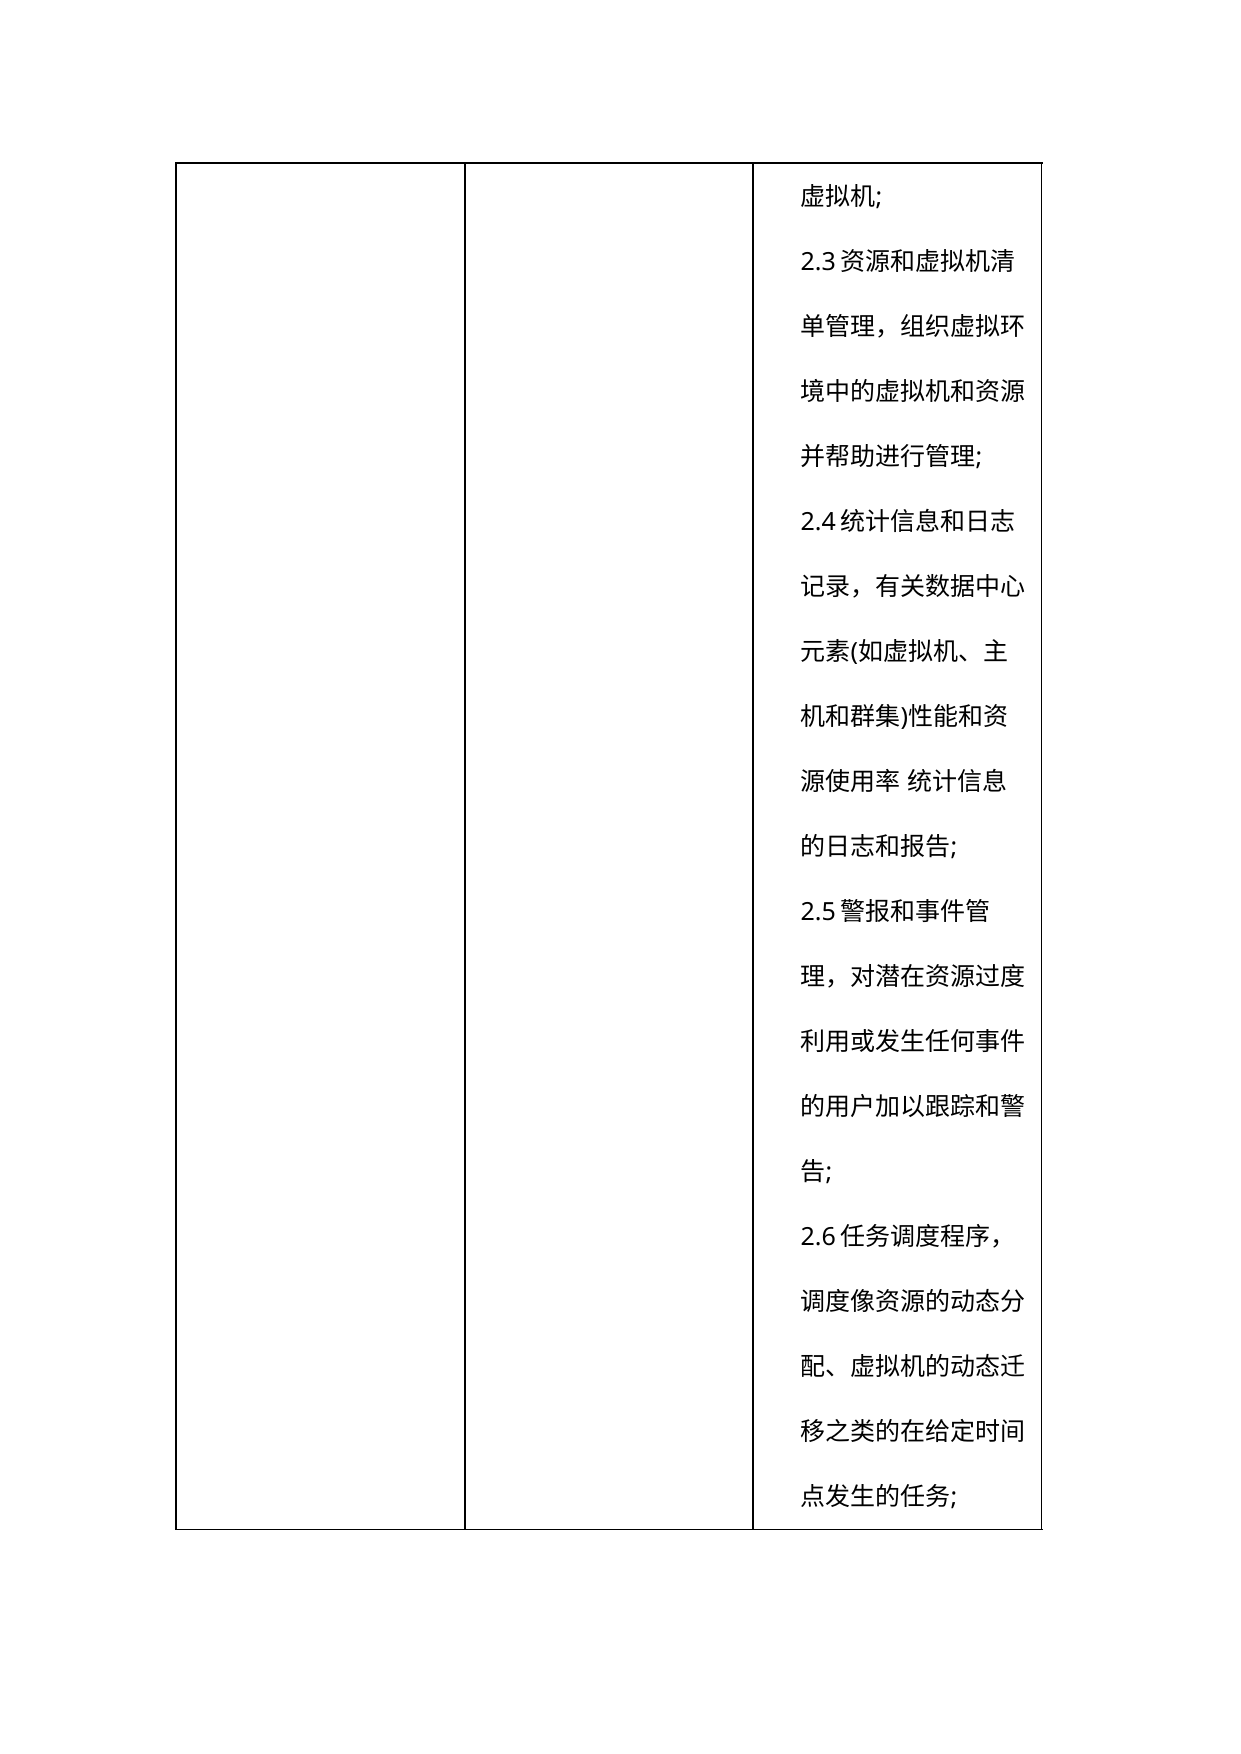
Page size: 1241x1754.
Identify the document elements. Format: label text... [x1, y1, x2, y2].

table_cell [754, 164, 1041, 1528]
table_cell [466, 164, 752, 1528]
table_cell 1 [177, 164, 464, 1528]
